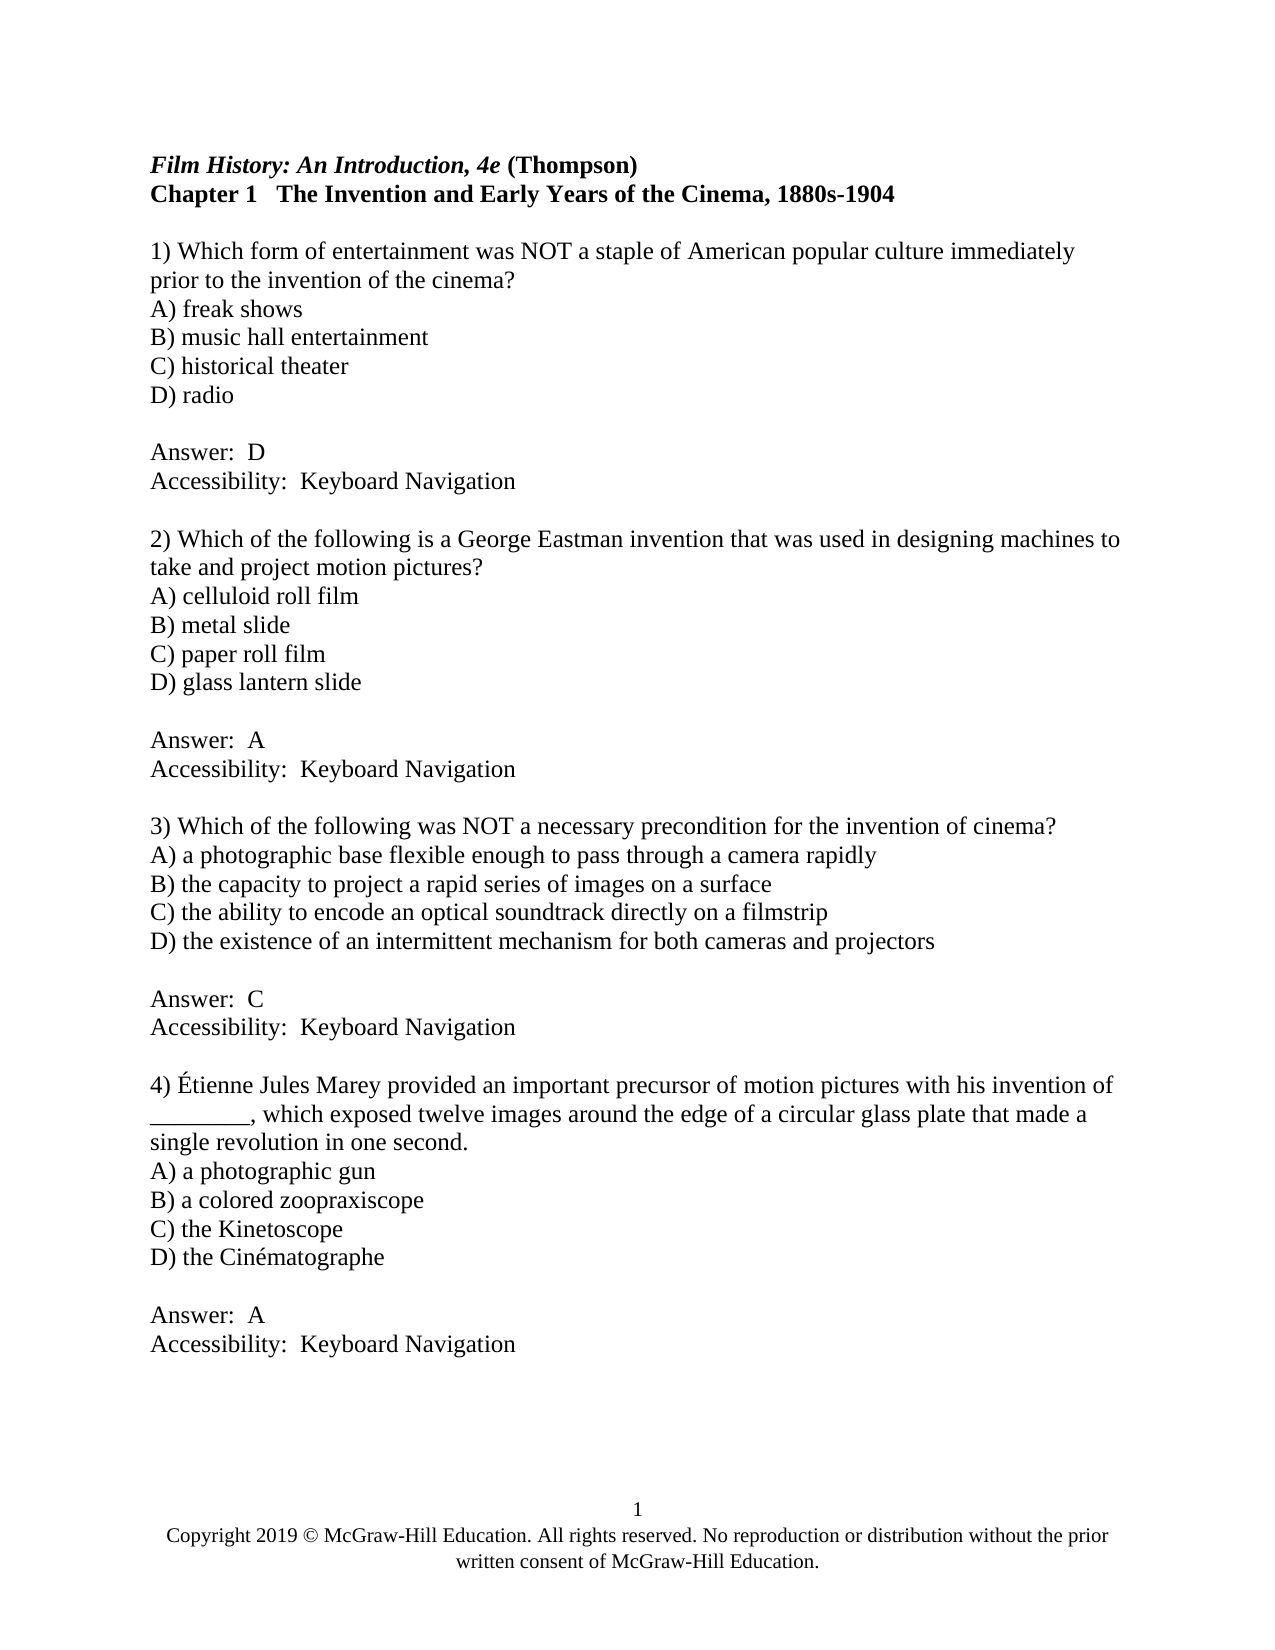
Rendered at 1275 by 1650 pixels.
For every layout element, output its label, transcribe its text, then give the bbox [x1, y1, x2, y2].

text Answer: A [150, 725, 1125, 754]
text Accessibility: Keyboard Navigation [150, 466, 1125, 495]
text 3) Which of the following was NOT a necessary precondition for the invention of cinema? [150, 811, 1125, 840]
text Film History: An Introduction, 4e (Thompson) [150, 150, 1125, 179]
text Answer: D [150, 437, 1125, 466]
text D) glass lantern slide [150, 667, 1125, 696]
text C) historical theater [150, 351, 1125, 380]
text A) celluloid roll film [150, 581, 1125, 610]
text 4) Étienne Jules Marey provided an important precursor of motion pictures with his invention of ________, which exposed twelve images around the edge of a circular glass plate that made a single revolution in one second. [150, 1070, 1125, 1156]
text Accessibility: Keyboard Navigation [150, 754, 1125, 782]
text Accessibility: Keyboard Navigation [150, 1329, 1125, 1357]
text C) the ability to encode an optical soundtrack directly on a filmstrip [150, 897, 1125, 926]
text 1) Which form of entertainment was NOT a staple of American popular culture immediately prior to the invention of the cinema? [150, 236, 1125, 294]
text Accessibility: Keyboard Navigation [150, 1012, 1125, 1041]
text B) music hall entertainment [150, 322, 1125, 351]
text D) the existence of an intermittent mechanism for both cameras and projectors [150, 926, 1125, 955]
text A) a photographic base flexible enough to pass through a camera rapidly [150, 840, 1125, 869]
text A) freak shows [150, 294, 1125, 322]
text C) paper roll film [150, 639, 1125, 667]
text Answer: A [150, 1300, 1125, 1329]
text B) the capacity to project a rapid series of images on a surface [150, 869, 1125, 897]
text 2) Which of the following is a George Eastman invention that was used in designing machines to take and project motion pictures? [150, 524, 1125, 581]
text B) a colored zoopraxiscope [150, 1185, 1125, 1214]
text Answer: C [150, 984, 1125, 1012]
text Chapter 1 The Invention and Early Years of the Cinema, 1880s-1904 [150, 179, 1125, 207]
text B) metal slide [150, 610, 1125, 639]
text D) the Cinématographe [150, 1242, 1125, 1271]
text C) the Kinetoscope [150, 1214, 1125, 1242]
text A) a photographic gun [150, 1156, 1125, 1185]
text D) radio [150, 380, 1125, 409]
